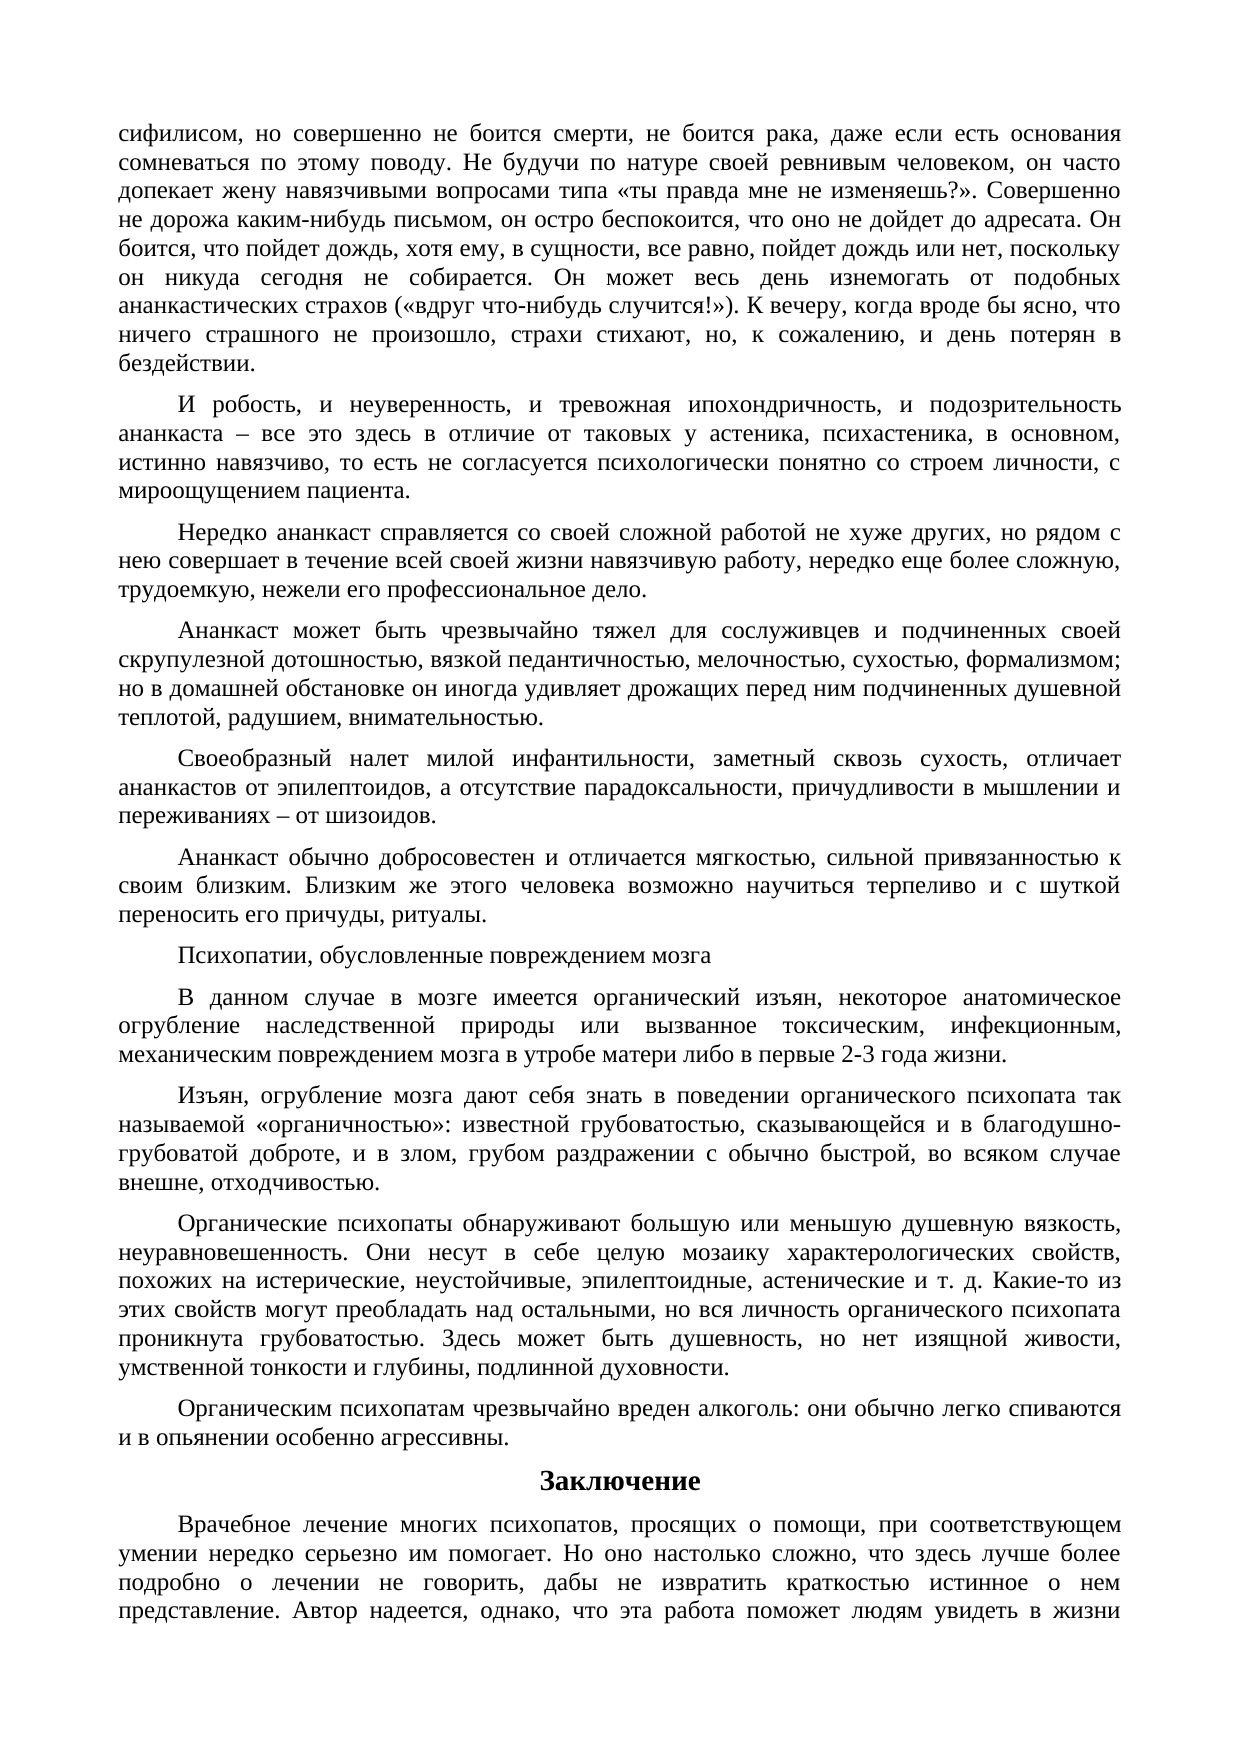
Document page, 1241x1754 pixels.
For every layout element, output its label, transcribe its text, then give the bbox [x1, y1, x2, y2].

text Органические психопаты обнаруживают большую или меньшую душевную вязкость, неуравновешенность. Они несут в себе целую мозаику характерологических свойств, похожих на истерические, неустойчивые, эпилептоидные, астенические и т. д. Какие-то из этих свойств могут преобладать над остальными, но вся личность органического психопата проникнута грубоватостью. Здесь может быть душевность, но нет изящной живости, умственной тонкости и глубины, подлинной духовности. [118, 1208, 1122, 1381]
text Органическим психопатам чрезвычайно вреден алкоголь: они обычно легко спиваются и в опьянении особенно агрессивны. [118, 1393, 1122, 1451]
text Психопатии, обусловленные повреждением мозга [118, 941, 1122, 969]
text Изъян, огрубление мозга дают себя знать в поведении органического психопата так называемой «органичностью»: известной грубоватостью, сказывающейся и в благодушно-грубоватой доброте, и в злом, грубом раздражении с обычно быстрой, во всяком случае внешне, отходчивостью. [118, 1081, 1122, 1196]
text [118, 118, 1122, 377]
text Заключение [118, 1463, 1122, 1497]
text В данном случае в мозге имеется органический изъян, некоторое анатомическое огрубление наследственной природы или вызванное токсическим, инфекционным, механическим повреждением мозга в утробе матери либо в первые 2-3 года жизни. [118, 982, 1122, 1068]
text И робость, и неуверенность, и тревожная ипохондричность, и подозрительность ананкаста – все это здесь в отличие от таковых у астеника, психастеника, в основном, истинно навязчиво, то есть не согласуется психологически понятно со строем личности, с мироощущением пациента. [118, 389, 1122, 504]
text Ананкаст может быть чрезвычайно тяжел для сослуживцев и подчиненных своей скрупулезной дотошностью, вязкой педантичностью, мелочностью, сухостью, формализмом; но в домашней обстановке он иногда удивляет дрожащих перед ним подчиненных душевной теплотой, радушием, внимательностью. [118, 616, 1122, 731]
text Своеобразный налет милой инфантильности, заметный сквозь сухость, отличает ананкастов от эпилептоидов, а отсутствие парадоксальности, причудливости в мышлении и переживаниях – от шизоидов. [118, 743, 1122, 829]
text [118, 1509, 1122, 1624]
text Ананкаст обычно добросовестен и отличается мягкостью, сильной привязанностью к своим близким. Близким же этого человека возможно научиться терпеливо и с шуткой переносить его причуды, ритуалы. [118, 842, 1122, 928]
text Нередко ананкаст справляется со своей сложной работой не хуже других, но рядом с нею совершает в течение всей своей жизни навязчивую работу, нередко еще более сложную, трудоемкую, нежели его профессиональное дело. [118, 517, 1122, 603]
